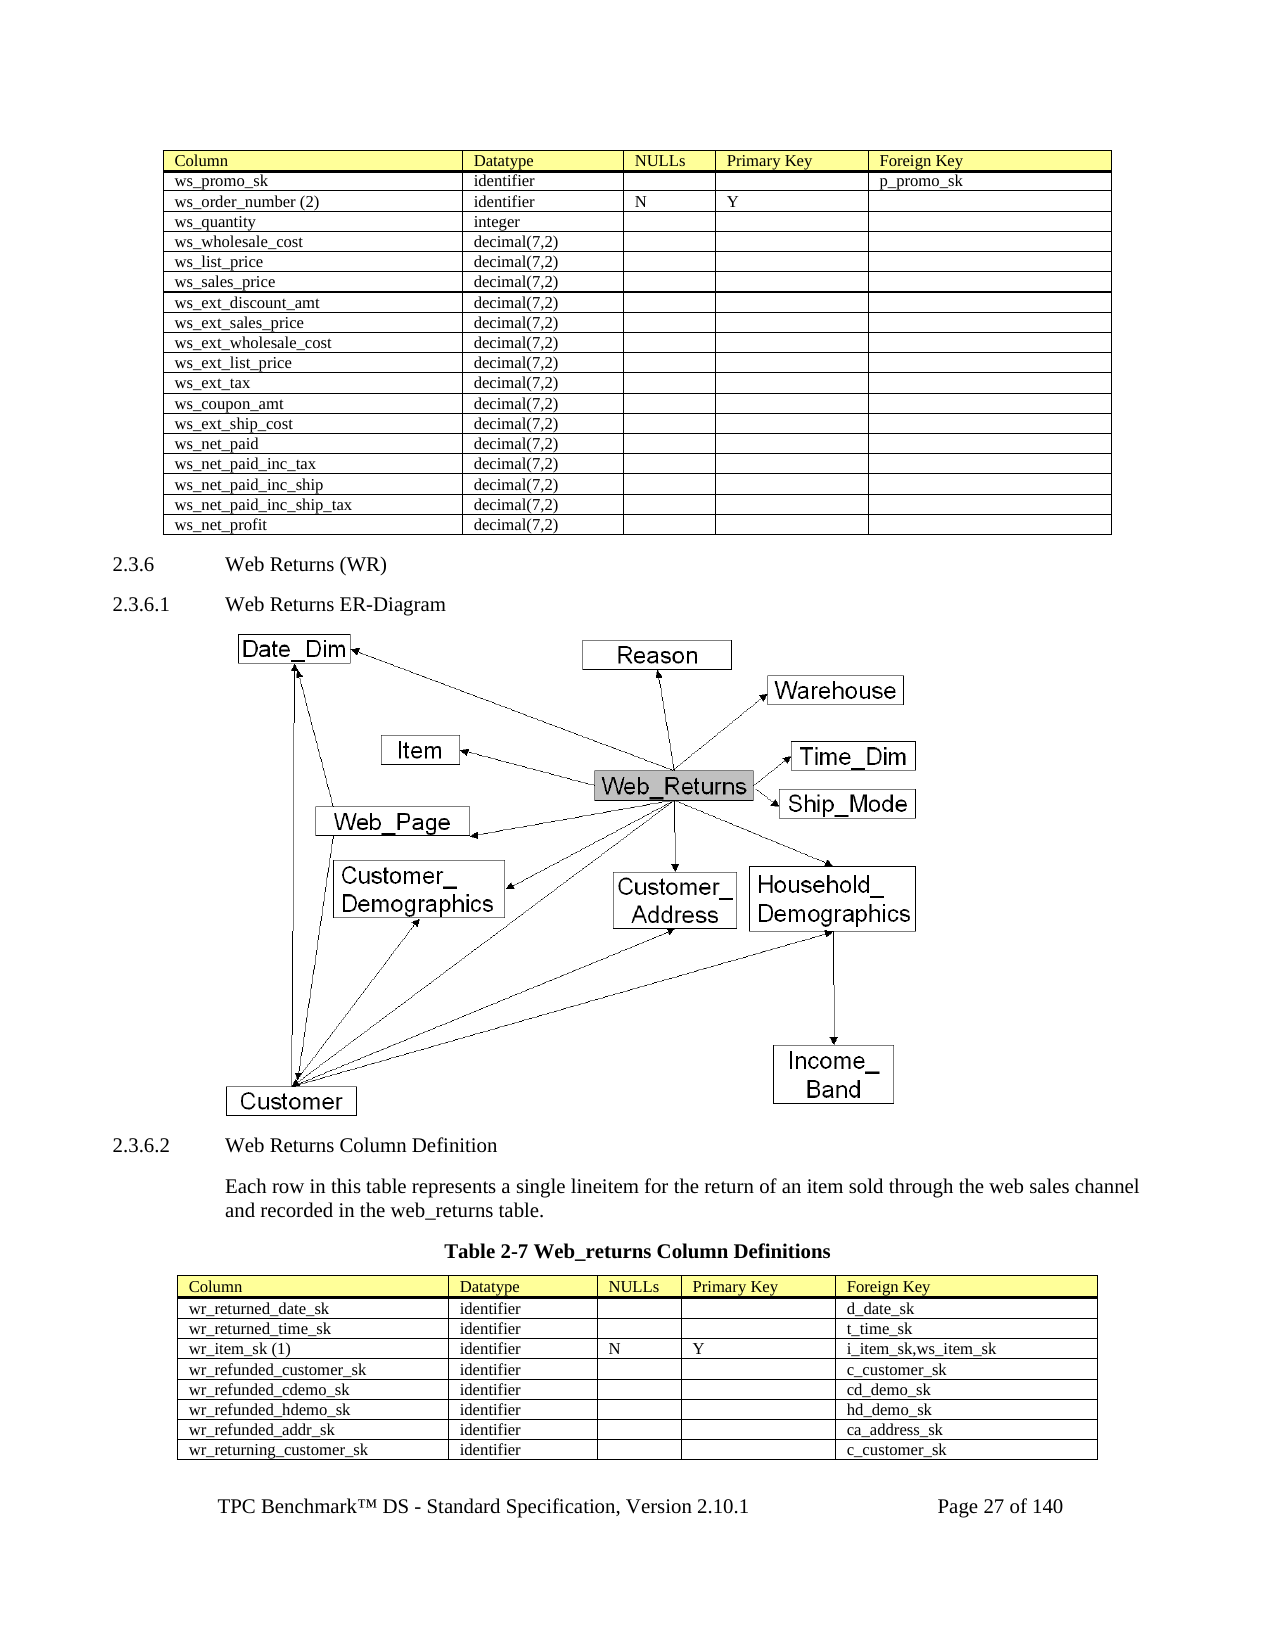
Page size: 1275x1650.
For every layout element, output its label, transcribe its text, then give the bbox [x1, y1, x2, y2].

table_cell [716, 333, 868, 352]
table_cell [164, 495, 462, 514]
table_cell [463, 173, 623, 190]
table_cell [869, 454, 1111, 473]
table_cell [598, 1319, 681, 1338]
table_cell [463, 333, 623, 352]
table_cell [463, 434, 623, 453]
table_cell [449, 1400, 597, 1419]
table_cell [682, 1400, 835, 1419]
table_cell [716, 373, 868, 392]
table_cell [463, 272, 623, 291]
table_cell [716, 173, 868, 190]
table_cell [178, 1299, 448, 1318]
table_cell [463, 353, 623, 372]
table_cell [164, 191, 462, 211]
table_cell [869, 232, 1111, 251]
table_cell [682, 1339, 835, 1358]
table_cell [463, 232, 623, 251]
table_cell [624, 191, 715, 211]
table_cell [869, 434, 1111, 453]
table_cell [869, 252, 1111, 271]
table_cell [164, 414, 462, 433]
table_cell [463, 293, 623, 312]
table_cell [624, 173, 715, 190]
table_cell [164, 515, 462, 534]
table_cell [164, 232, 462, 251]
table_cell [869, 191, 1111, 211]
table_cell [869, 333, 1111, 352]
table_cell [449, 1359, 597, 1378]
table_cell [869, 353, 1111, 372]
text Each row in this table represents a single lineitem for the return of an item sold through the web sales channel and recorded in the web_returns table. [225, 1174, 1162, 1222]
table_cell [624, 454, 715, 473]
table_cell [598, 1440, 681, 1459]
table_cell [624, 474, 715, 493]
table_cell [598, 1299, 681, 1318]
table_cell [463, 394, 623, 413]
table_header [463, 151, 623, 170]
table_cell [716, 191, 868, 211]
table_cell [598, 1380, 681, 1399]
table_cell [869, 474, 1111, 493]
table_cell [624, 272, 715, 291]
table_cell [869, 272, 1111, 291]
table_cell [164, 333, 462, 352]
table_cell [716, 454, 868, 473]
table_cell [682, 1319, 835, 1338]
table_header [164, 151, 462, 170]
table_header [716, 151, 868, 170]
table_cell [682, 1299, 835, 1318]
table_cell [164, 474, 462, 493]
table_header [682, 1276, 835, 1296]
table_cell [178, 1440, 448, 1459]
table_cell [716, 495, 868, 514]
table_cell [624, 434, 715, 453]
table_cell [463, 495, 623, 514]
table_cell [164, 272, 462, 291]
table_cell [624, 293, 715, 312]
text Web Returns (WR) [112, 552, 1162, 576]
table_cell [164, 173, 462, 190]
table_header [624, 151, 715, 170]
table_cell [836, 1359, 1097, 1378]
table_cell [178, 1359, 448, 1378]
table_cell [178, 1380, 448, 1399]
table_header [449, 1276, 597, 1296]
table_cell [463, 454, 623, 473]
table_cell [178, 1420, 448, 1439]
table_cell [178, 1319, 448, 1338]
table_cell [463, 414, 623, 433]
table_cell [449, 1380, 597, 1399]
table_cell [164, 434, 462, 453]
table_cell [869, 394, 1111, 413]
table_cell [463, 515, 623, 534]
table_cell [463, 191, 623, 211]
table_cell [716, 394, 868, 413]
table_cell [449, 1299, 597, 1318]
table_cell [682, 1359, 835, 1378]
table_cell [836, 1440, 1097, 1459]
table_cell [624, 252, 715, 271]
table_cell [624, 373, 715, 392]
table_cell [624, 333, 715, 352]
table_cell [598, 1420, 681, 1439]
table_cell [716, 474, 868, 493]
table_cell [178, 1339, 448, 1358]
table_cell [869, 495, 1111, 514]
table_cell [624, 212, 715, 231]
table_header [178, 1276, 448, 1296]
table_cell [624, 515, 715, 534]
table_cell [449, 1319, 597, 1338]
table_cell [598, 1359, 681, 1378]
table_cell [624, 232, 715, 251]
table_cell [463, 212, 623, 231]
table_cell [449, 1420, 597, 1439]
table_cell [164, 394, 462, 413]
text Web Returns ER-Diagram [112, 592, 1162, 616]
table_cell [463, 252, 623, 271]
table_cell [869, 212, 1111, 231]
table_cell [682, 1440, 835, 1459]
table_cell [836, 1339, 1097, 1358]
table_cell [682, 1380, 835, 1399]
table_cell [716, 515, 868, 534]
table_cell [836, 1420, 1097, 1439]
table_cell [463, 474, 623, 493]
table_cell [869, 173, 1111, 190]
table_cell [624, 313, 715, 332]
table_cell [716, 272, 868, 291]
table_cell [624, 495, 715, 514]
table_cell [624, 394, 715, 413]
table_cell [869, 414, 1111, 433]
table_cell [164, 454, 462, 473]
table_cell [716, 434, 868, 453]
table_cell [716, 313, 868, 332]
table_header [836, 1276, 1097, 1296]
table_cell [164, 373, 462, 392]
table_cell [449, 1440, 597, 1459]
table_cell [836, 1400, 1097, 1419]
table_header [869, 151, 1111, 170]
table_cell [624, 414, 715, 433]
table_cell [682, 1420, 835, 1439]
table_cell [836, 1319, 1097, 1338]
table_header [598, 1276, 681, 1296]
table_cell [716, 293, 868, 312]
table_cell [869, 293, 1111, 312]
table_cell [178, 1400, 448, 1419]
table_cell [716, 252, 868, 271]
picture [225, 633, 917, 1117]
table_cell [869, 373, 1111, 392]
text Web Returns Column Definition [112, 1133, 1162, 1157]
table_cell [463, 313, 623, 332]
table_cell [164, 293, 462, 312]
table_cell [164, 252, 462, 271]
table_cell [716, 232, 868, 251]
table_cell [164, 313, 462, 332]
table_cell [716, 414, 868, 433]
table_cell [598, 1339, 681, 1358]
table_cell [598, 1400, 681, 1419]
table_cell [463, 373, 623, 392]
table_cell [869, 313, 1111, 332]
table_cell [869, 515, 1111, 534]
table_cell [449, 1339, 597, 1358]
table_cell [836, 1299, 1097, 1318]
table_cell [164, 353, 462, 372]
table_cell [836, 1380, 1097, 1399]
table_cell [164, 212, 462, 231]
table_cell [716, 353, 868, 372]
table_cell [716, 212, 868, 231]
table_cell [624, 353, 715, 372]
